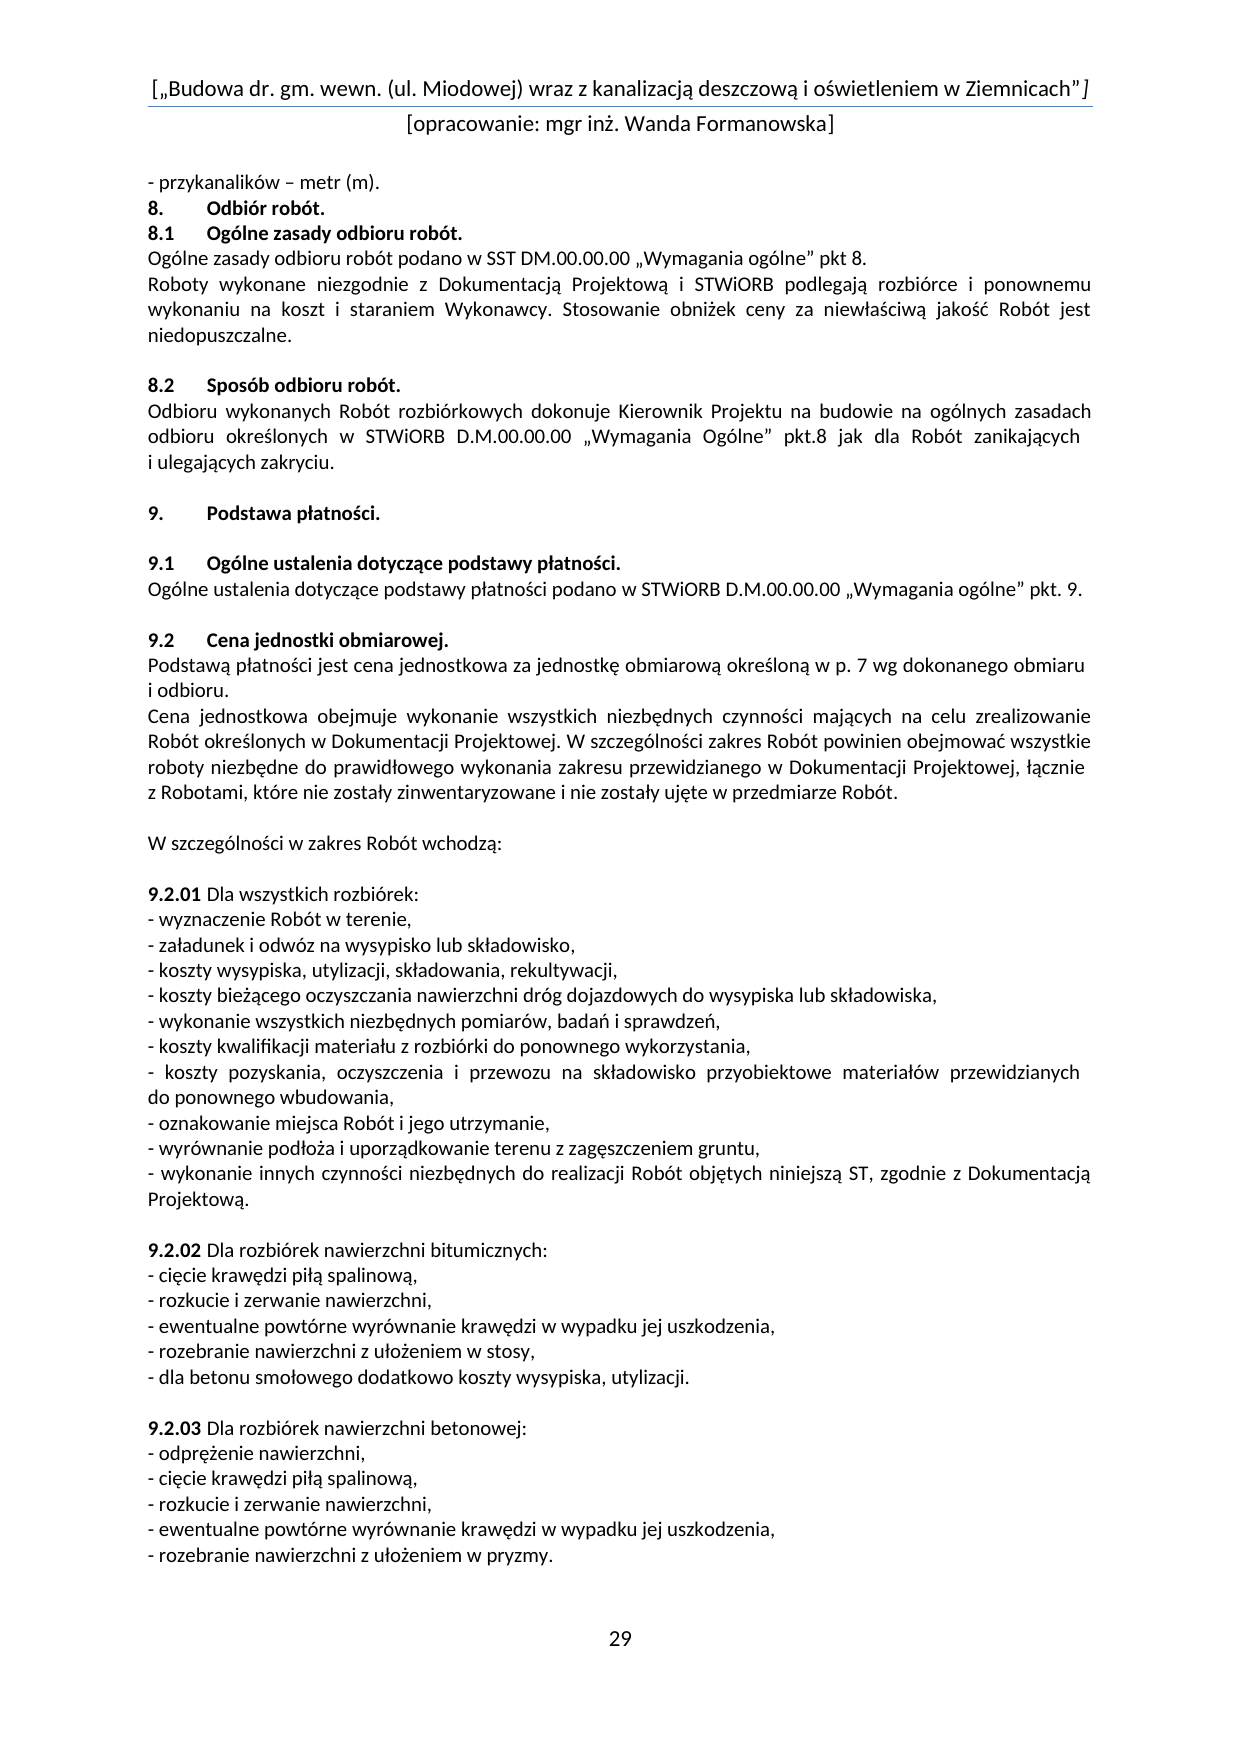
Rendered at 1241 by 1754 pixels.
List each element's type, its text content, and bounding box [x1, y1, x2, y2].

text Ogólne zasady odbioru robót podano w SST DM.00.00.00 „Wymagania ogólne” pkt 8. [148, 246, 1093, 271]
text - koszty wysypiska, utylizacji, składowania, rekultywacji, [148, 957, 1093, 983]
text - ewentualne powtórne wyrównanie krawędzi w wypadku jej uszkodzenia, [148, 1516, 1093, 1542]
list Podstawa płatności. [148, 500, 1093, 525]
text - cięcie krawędzi piłą spalinową, [148, 1466, 1093, 1491]
list 9.1 Ogólne ustalenia dotyczące podstawy płatności. [148, 551, 1093, 576]
list Ogólne ustalenia dotyczące podstawy płatności podano w STWiORB D.M.00.00.00 „Wymagania ogólne” pkt. 9. [148, 576, 1093, 601]
text 9.2.03 Dla rozbiórek nawierzchni betonowej: [148, 1415, 1093, 1440]
list W szczególności w zakres Robót wchodzą: [148, 830, 1093, 856]
text Roboty wykonane niezgodnie z Dokumentacją Projektową i STWiORB podlegają rozbiórce i ponownemu wykonaniu na koszt i staraniem Wykonawcy. Stosowanie obniżek ceny za niewłaściwą jakość Robót jest niedopuszczalne. [148, 271, 1093, 347]
text - odprężenie nawierzchni, [148, 1440, 1093, 1466]
text - dla betonu smołowego dodatkowo koszty wysypiska, utylizacji. [148, 1364, 1093, 1389]
list - przykanalików – metr (m). [148, 169, 1093, 195]
text - koszty kwalifikacji materiału z rozbiórki do ponownego wykorzystania, [148, 1033, 1093, 1059]
list 8.2 Sposób odbioru robót. [148, 373, 1093, 398]
list 9.2.01 Dla wszystkich rozbiórek: [148, 881, 1093, 906]
text - koszty bieżącego oczyszczania nawierzchni dróg dojazdowych do wysypiska lub składowiska, [148, 983, 1093, 1008]
text - koszty pozyskania, oczyszczenia i przewozu na składowisko przyobiektowe materiałów przewidzianych do ponownego wbudowania, [148, 1059, 1093, 1110]
text - rozkucie i zerwanie nawierzchni, [148, 1491, 1093, 1516]
list 9.2 Cena jednostki obmiarowej. [148, 627, 1093, 652]
text 9.2.02 Dla rozbiórek nawierzchni bitumicznych: [148, 1237, 1093, 1262]
text - rozebranie nawierzchni z ułożeniem w pryzmy. [148, 1542, 1093, 1567]
text - wykonanie innych czynności niezbędnych do realizacji Robót objętych niniejszą ST, zgodnie z Dokumentacją Projektową. [148, 1161, 1093, 1211]
text Cena jednostkowa obejmuje wykonanie wszystkich niezbędnych czynności mających na celu zrealizowanie Robót określonych w Dokumentacji Projektowej. W szczególności zakres Robót powinien obejmować wszystkie roboty niezbędne do prawidłowego wykonania zakresu przewidzianego w Dokumentacji Projektowej, łącznie z Robotami, które nie zostały zinwentaryzowane i nie zostały ujęte w przedmiarze Robót. [148, 703, 1093, 805]
text - rozkucie i zerwanie nawierzchni, [148, 1288, 1093, 1313]
text - ewentualne powtórne wyrównanie krawędzi w wypadku jej uszkodzenia, [148, 1313, 1093, 1338]
text - oznakowanie miejsca Robót i jego utrzymanie, [148, 1110, 1093, 1135]
text - wykonanie wszystkich niezbędnych pomiarów, badań i sprawdzeń, [148, 1008, 1093, 1033]
text Odbioru wykonanych Robót rozbiórkowych dokonuje Kierownik Projektu na budowie na ogólnych zasadach odbioru określonych w STWiORB D.M.00.00.00 „Wymagania Ogólne” pkt.8 jak dla Robót zanikających i ulegających zakryciu. [148, 398, 1093, 474]
text - wyrównanie podłoża i uporządkowanie terenu z zagęszczeniem gruntu, [148, 1135, 1093, 1161]
text - załadunek i odwóz na wysypisko lub składowisko, [148, 932, 1093, 957]
text - rozebranie nawierzchni z ułożeniem w stosy, [148, 1338, 1093, 1364]
text - cięcie krawędzi piłą spalinową, [148, 1262, 1093, 1288]
text - wyznaczenie Robót w terenie, [148, 906, 1093, 932]
list 8.1 Ogólne zasady odbioru robót. [148, 220, 1093, 246]
list Odbiór robót. [148, 195, 1093, 220]
text Podstawą płatności jest cena jednostkowa za jednostkę obmiarową określoną w p. 7 wg dokonanego obmiaru i odbioru. [148, 652, 1093, 703]
